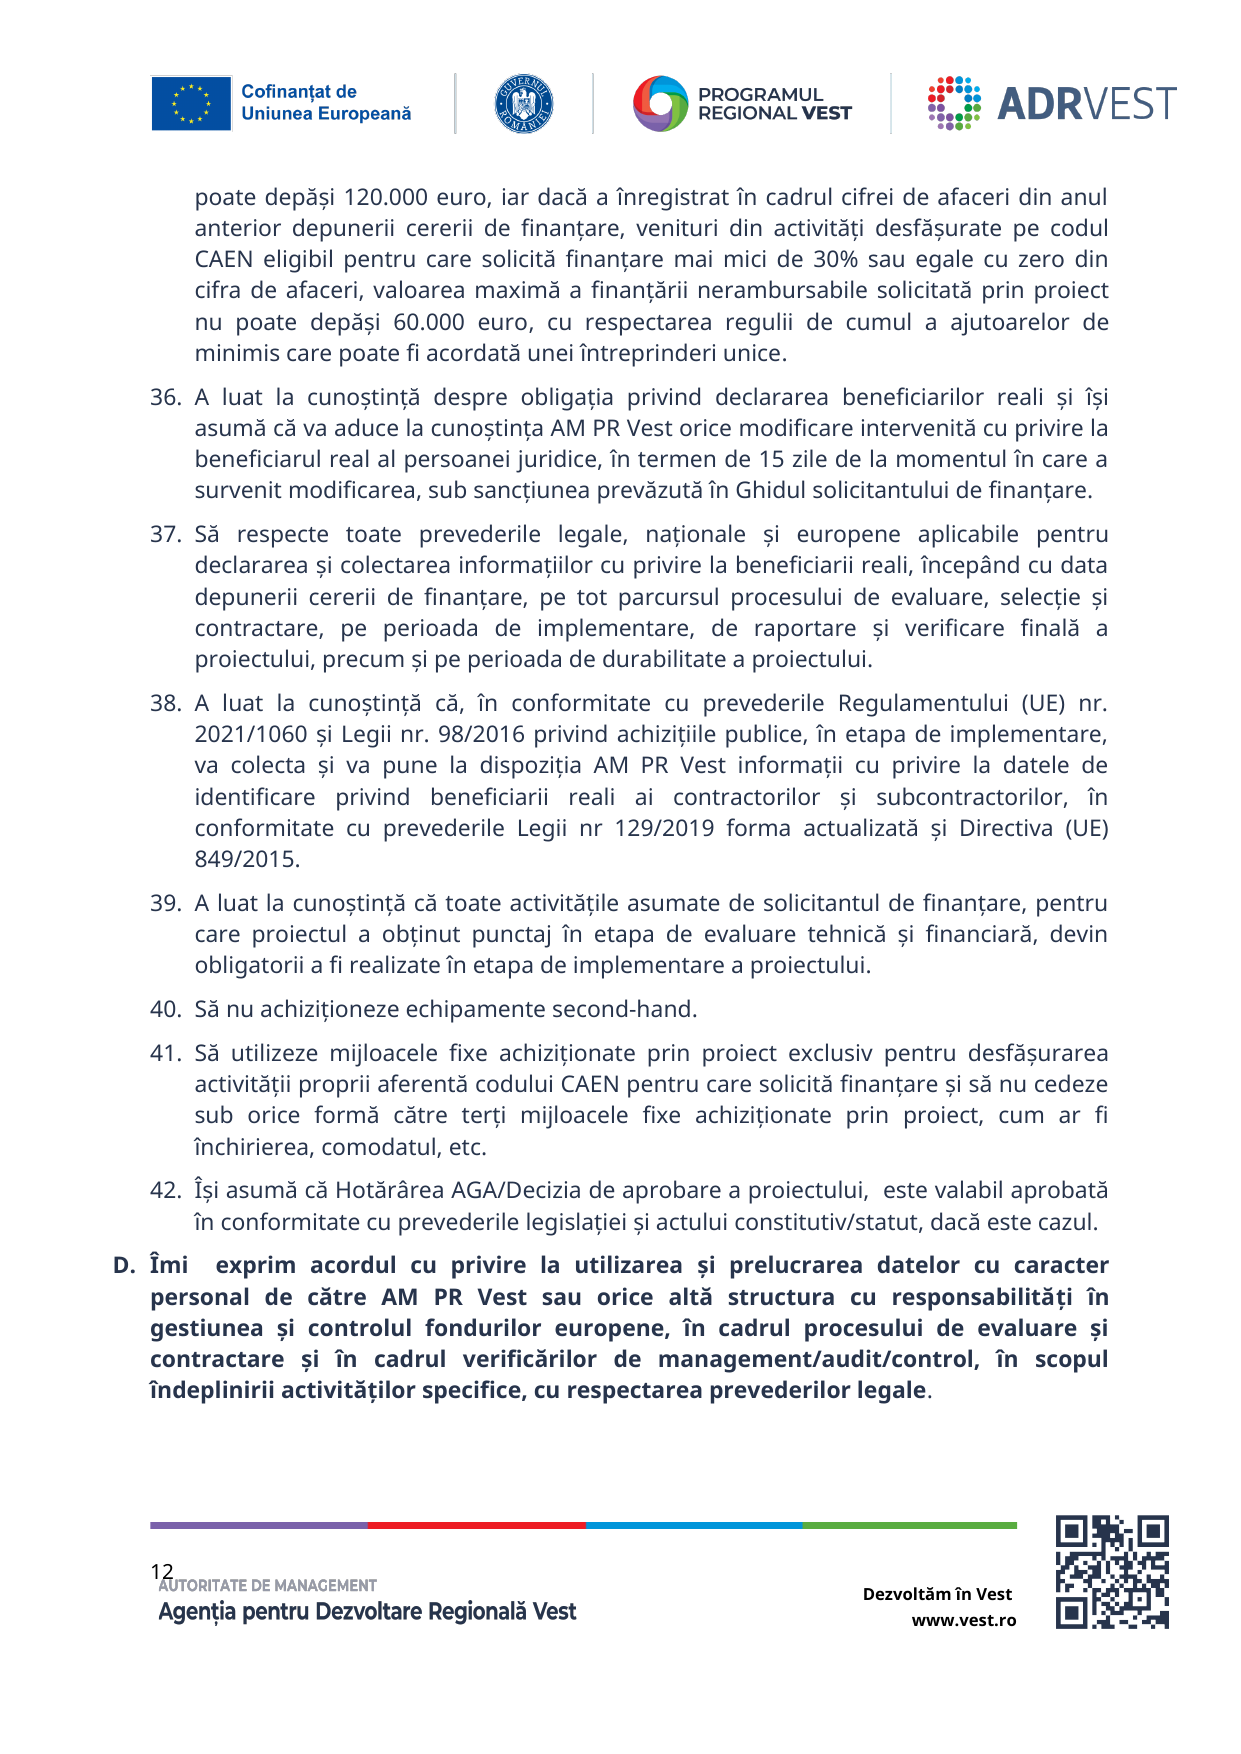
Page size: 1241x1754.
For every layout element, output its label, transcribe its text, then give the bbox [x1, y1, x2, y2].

list A luat la cunoștință despre obligația privind declararea beneficiarilor reali și își asumă că va aduce la cunoștința AM PR Vest orice modificare intervenită cu privire la beneficiarul real al persoanei juridice, în termen de 15 zile de la momentul în care a survenit modificarea, sub sancțiunea prevăzută în Ghidul solicitantului de finanțare. [150, 381, 1110, 506]
list Să respecte toate prevederile legale, naționale și europene aplicabile pentru declararea și colectarea informațiilor cu privire la beneficiarii reali, începând cu data depunerii cererii de finanțare, pe tot parcursul procesului de evaluare, selecție și contractare, pe perioada de implementare, de raportare și verificare finală a proiectului, precum și pe perioada de durabilitate a proiectului. [150, 518, 1110, 674]
list Îmi exprim acordul cu privire la utilizarea şi prelucrarea datelor cu caracter personal de către AM PR Vest sau orice altă structura cu responsabilități în gestiunea și controlul fondurilor europene, în cadrul procesului de evaluare și contractare și în cadrul verificărilor de management/audit/control, în scopul îndeplinirii activităților specifice, cu respectarea prevederilor legale. [112, 1249, 1110, 1406]
list Își asumă că Hotărârea AGA/Decizia de aprobare a proiectului, este valabil aprobată în conformitate cu prevederile legislației și actului constitutiv/statut, dacă este cazul. [150, 1174, 1110, 1237]
list Să nu achiziționeze echipamente second-hand. [150, 993, 1110, 1024]
list A luat la cunoștință că, în conformitate cu prevederile Regulamentului (UE) nr. 2021/1060 și Legii nr. 98/2016 privind achizițiile publice, în etapa de implementare, va colecta și va pune la dispoziția AM PR Vest informații cu privire la datele de identificare privind beneficiarii reali ai contractorilor și subcontractorilor, în conformitate cu prevederile Legii nr 129/2019 forma actualizată și Directiva (UE) 849/2015. [150, 687, 1110, 874]
list Să utilizeze mijloacele fixe achiziționate prin proiect exclusiv pentru desfășurarea activității proprii aferentă codului CAEN pentru care solicită finanțare și să nu cedeze sub orice formă către terți mijloacele fixe achiziționate prin proiect, cum ar fi închirierea, comodatul, etc. [150, 1037, 1110, 1162]
picture [1047, 1506, 1178, 1638]
picture [150, 73, 1177, 134]
list A luat la cunoștință că toate activitățile asumate de solicitantul de finanțare, pentru care proiectul a obținut punctaj în etapa de evaluare tehnică și financiară, devin obligatorii a fi realizate în etapa de implementare a proiectului. [150, 887, 1110, 981]
